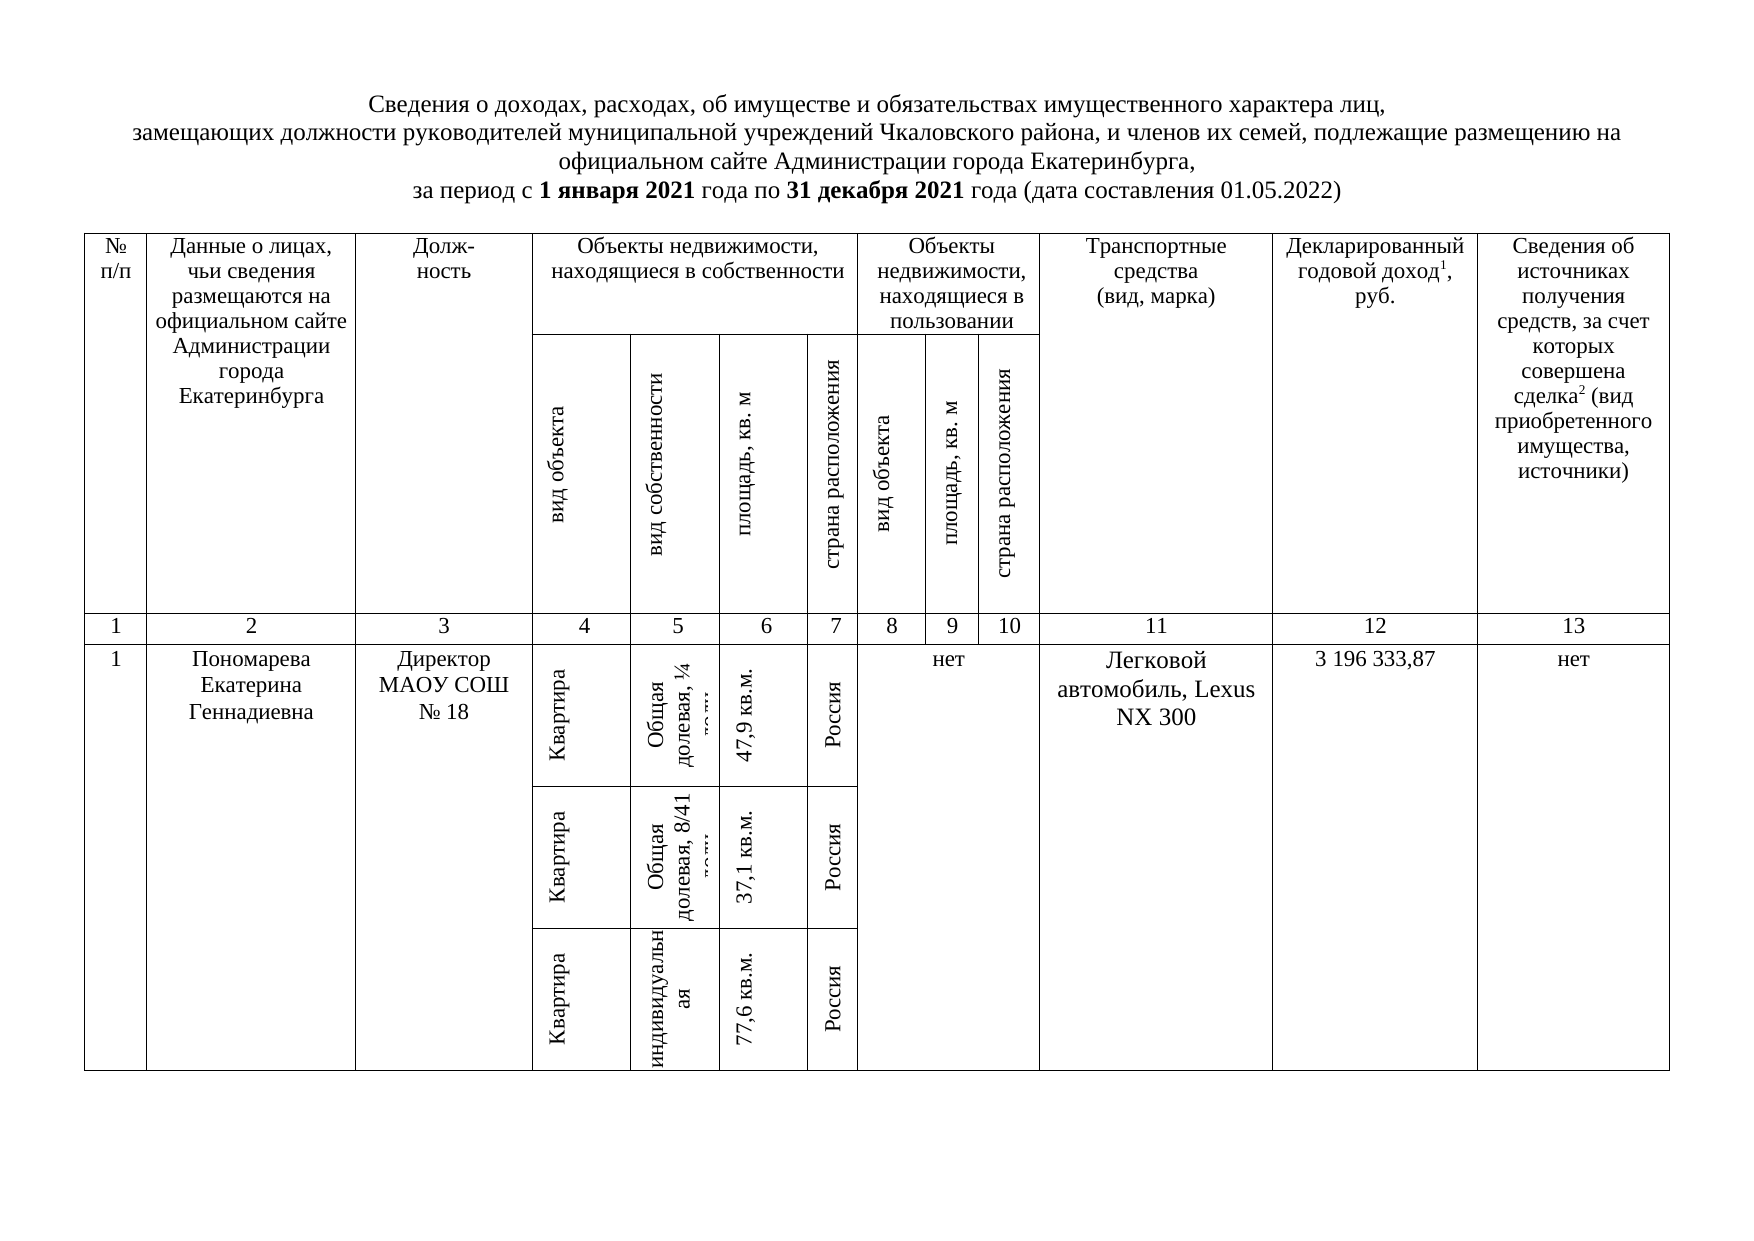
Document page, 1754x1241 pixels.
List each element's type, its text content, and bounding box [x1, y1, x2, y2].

table_cell 8 [858, 614, 925, 644]
table_cell вид собственности [631, 335, 719, 613]
table_cell 10 [979, 614, 1039, 644]
table_header Долж- ность [356, 234, 532, 613]
table_cell Квартира [533, 787, 630, 928]
table_cell 1 [85, 645, 146, 1070]
table_cell нет [1478, 645, 1669, 1070]
table_cell 13 [1478, 614, 1669, 644]
table_cell площадь, кв. м [926, 335, 978, 613]
table_cell 3 196 333,87 [1273, 645, 1477, 1070]
table_cell страна расположения [979, 335, 1039, 613]
table_cell 2 [147, 614, 355, 644]
table_cell Россия [808, 929, 857, 1070]
table_header Объекты недвижимости, находящиеся в собственности [533, 234, 857, 333]
table_cell 1 [85, 614, 146, 644]
table_cell Квартира [533, 929, 630, 1070]
table_header Декларированный годовой доход1, руб. [1273, 234, 1477, 613]
table_cell вид объекта [858, 335, 925, 613]
table_cell 11 [1040, 614, 1272, 644]
table_header № п/п [85, 234, 146, 613]
table_cell 37,1 кв.м. [720, 787, 807, 928]
table_cell страна расположения [808, 335, 857, 613]
table_cell Легковой автомобиль, Lexus NX 300 [1040, 645, 1272, 1070]
table_cell Квартира [533, 645, 630, 786]
table_cell 5 [631, 614, 719, 644]
table_header Данные о лицах, чьи сведения размещаются на официальном сайте Администрации города Екатеринбурга [147, 234, 355, 613]
table_cell 12 [1273, 614, 1477, 644]
table_header Объекты недвижимости, находящиеся в пользовании [858, 234, 1039, 333]
table_cell вид объекта [533, 335, 630, 613]
table_cell нет [858, 645, 1039, 1070]
table_cell Пономарева Екатерина Геннадиевна [147, 645, 355, 1070]
table_cell 7 [808, 614, 857, 644]
table_cell индивидуальная [631, 929, 719, 1070]
table_cell 77,6 кв.м. [720, 929, 807, 1070]
table_cell 3 [356, 614, 532, 644]
text Сведения о доходах, расходах, об имуществе и обязательствах имущественного характера лиц, замещающих должности руководителей муниципальной учреждений Чкаловского района, и членов их семей, подлежащие размещению на официальном сайте Администрации города Екатеринбурга, за период с 1 января 2021 года по 31 декабря 2021 года (дата составления 01.05.2022) [118, 89, 1636, 204]
table_header Сведения об источниках получения средств, за счет которых совершена сделка2 (вид приобретенного имущества, источники) [1478, 234, 1669, 613]
table_cell Общая долевая, ¼ доли [631, 645, 719, 786]
table_cell 6 [720, 614, 807, 644]
table_cell Директор МАОУ СОШ № 18 [356, 645, 532, 1070]
table_cell 4 [533, 614, 630, 644]
table_cell площадь, кв. м [720, 335, 807, 613]
table_header Транспортные средства (вид, марка) [1040, 234, 1272, 613]
table_cell Общая долевая, 8/41 доли [631, 787, 719, 928]
table_cell Россия [808, 787, 857, 928]
table_cell 9 [926, 614, 978, 644]
table_cell 47,9 кв.м. [720, 645, 807, 786]
table_cell Россия [808, 645, 857, 786]
